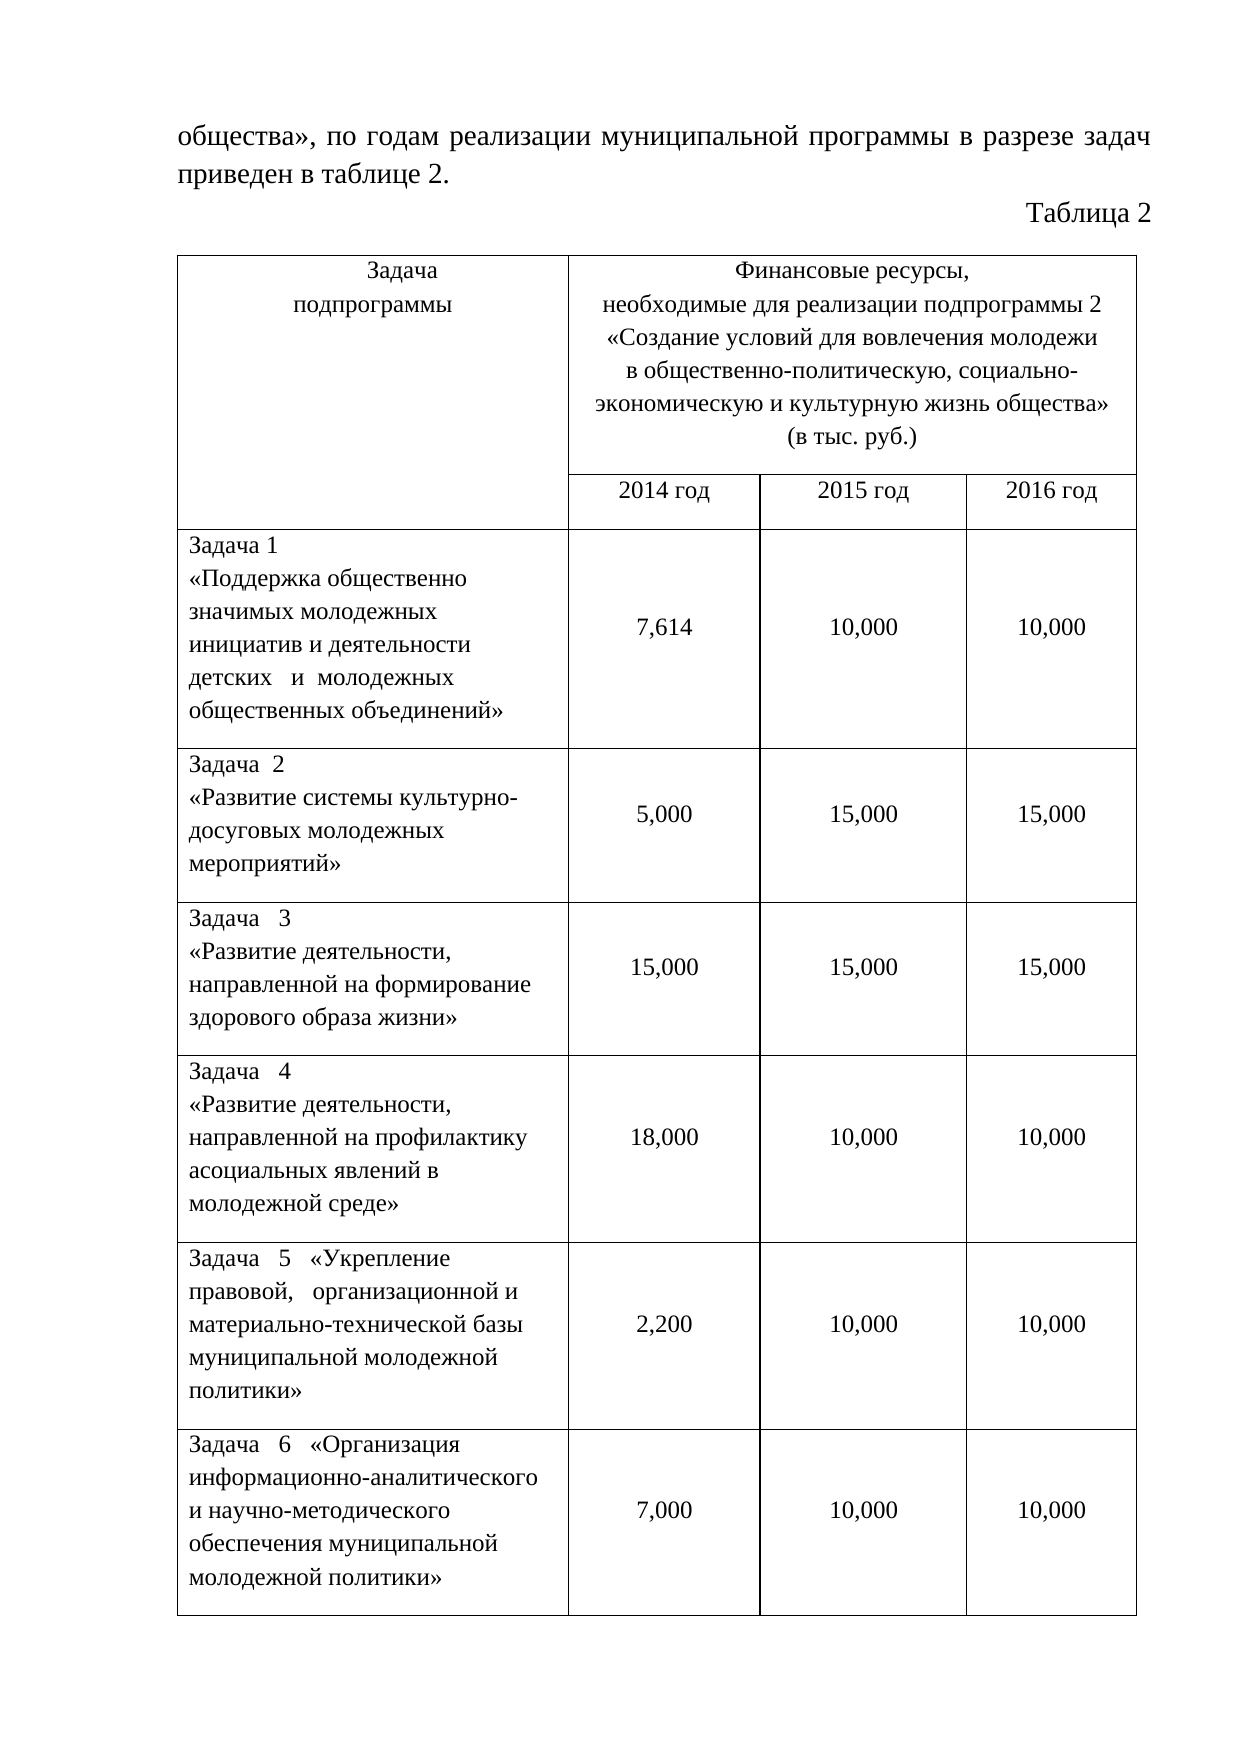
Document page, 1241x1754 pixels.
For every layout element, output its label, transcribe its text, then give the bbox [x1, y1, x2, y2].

table_cell 15,000 [569, 903, 759, 1055]
table_cell 2014 год [569, 475, 759, 529]
table_cell 10,000 [967, 1243, 1136, 1428]
table_cell Задача 6 «Организация информационно-аналитического и научно-методического обеспечения муниципальной молодежной политики» [178, 1430, 568, 1615]
table_cell 15,000 [761, 903, 966, 1055]
text Таблица 2 [177, 195, 1152, 229]
table_cell 2015 год [761, 475, 966, 529]
table_cell 7,000 [569, 1430, 759, 1615]
table_cell Задача 3 «Развитие деятельности, направленной на формирование здорового образа жизни» [178, 903, 568, 1055]
table_cell 7,614 [569, 530, 759, 748]
table_cell 15,000 [967, 903, 1136, 1055]
table_cell Задача 1 «Поддержка общественно значимых молодежных инициатив и деятельности детских и молодежных общественных объединений» [178, 530, 568, 748]
table_cell 10,000 [761, 1056, 966, 1242]
table_header Финансовые ресурсы, необходимые для реализации подпрограммы 2 «Создание условий для вовлечения молодежи в общественно-политическую, социально-экономическую и культурную жизнь общества» (в тыс. руб.) [569, 256, 1136, 474]
table_cell 10,000 [967, 530, 1136, 748]
table_cell 5,000 [569, 749, 759, 902]
table_cell 10,000 [761, 1430, 966, 1615]
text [177, 118, 1152, 190]
table_cell 10,000 [967, 1056, 1136, 1242]
table_cell Задача 2 «Развитие системы культурно-досуговых молодежных мероприятий» [178, 749, 568, 902]
table_cell 10,000 [967, 1430, 1136, 1615]
table_cell 2,200 [569, 1243, 759, 1428]
table_cell 15,000 [967, 749, 1136, 902]
table_cell 2016 год [967, 475, 1136, 529]
table_cell 15,000 [761, 749, 966, 902]
table_cell 10,000 [761, 1243, 966, 1428]
table_cell 10,000 [761, 530, 966, 748]
table_cell 18,000 [569, 1056, 759, 1242]
table_cell Задача 4 «Развитие деятельности, направленной на профилактику асоциальных явлений в молодежной среде» [178, 1056, 568, 1242]
table_header Задача подпрограммы [178, 256, 568, 529]
table_cell Задача 5 «Укрепление правовой, организационной и материально-технической базы муниципальной молодежной политики» [178, 1243, 568, 1428]
